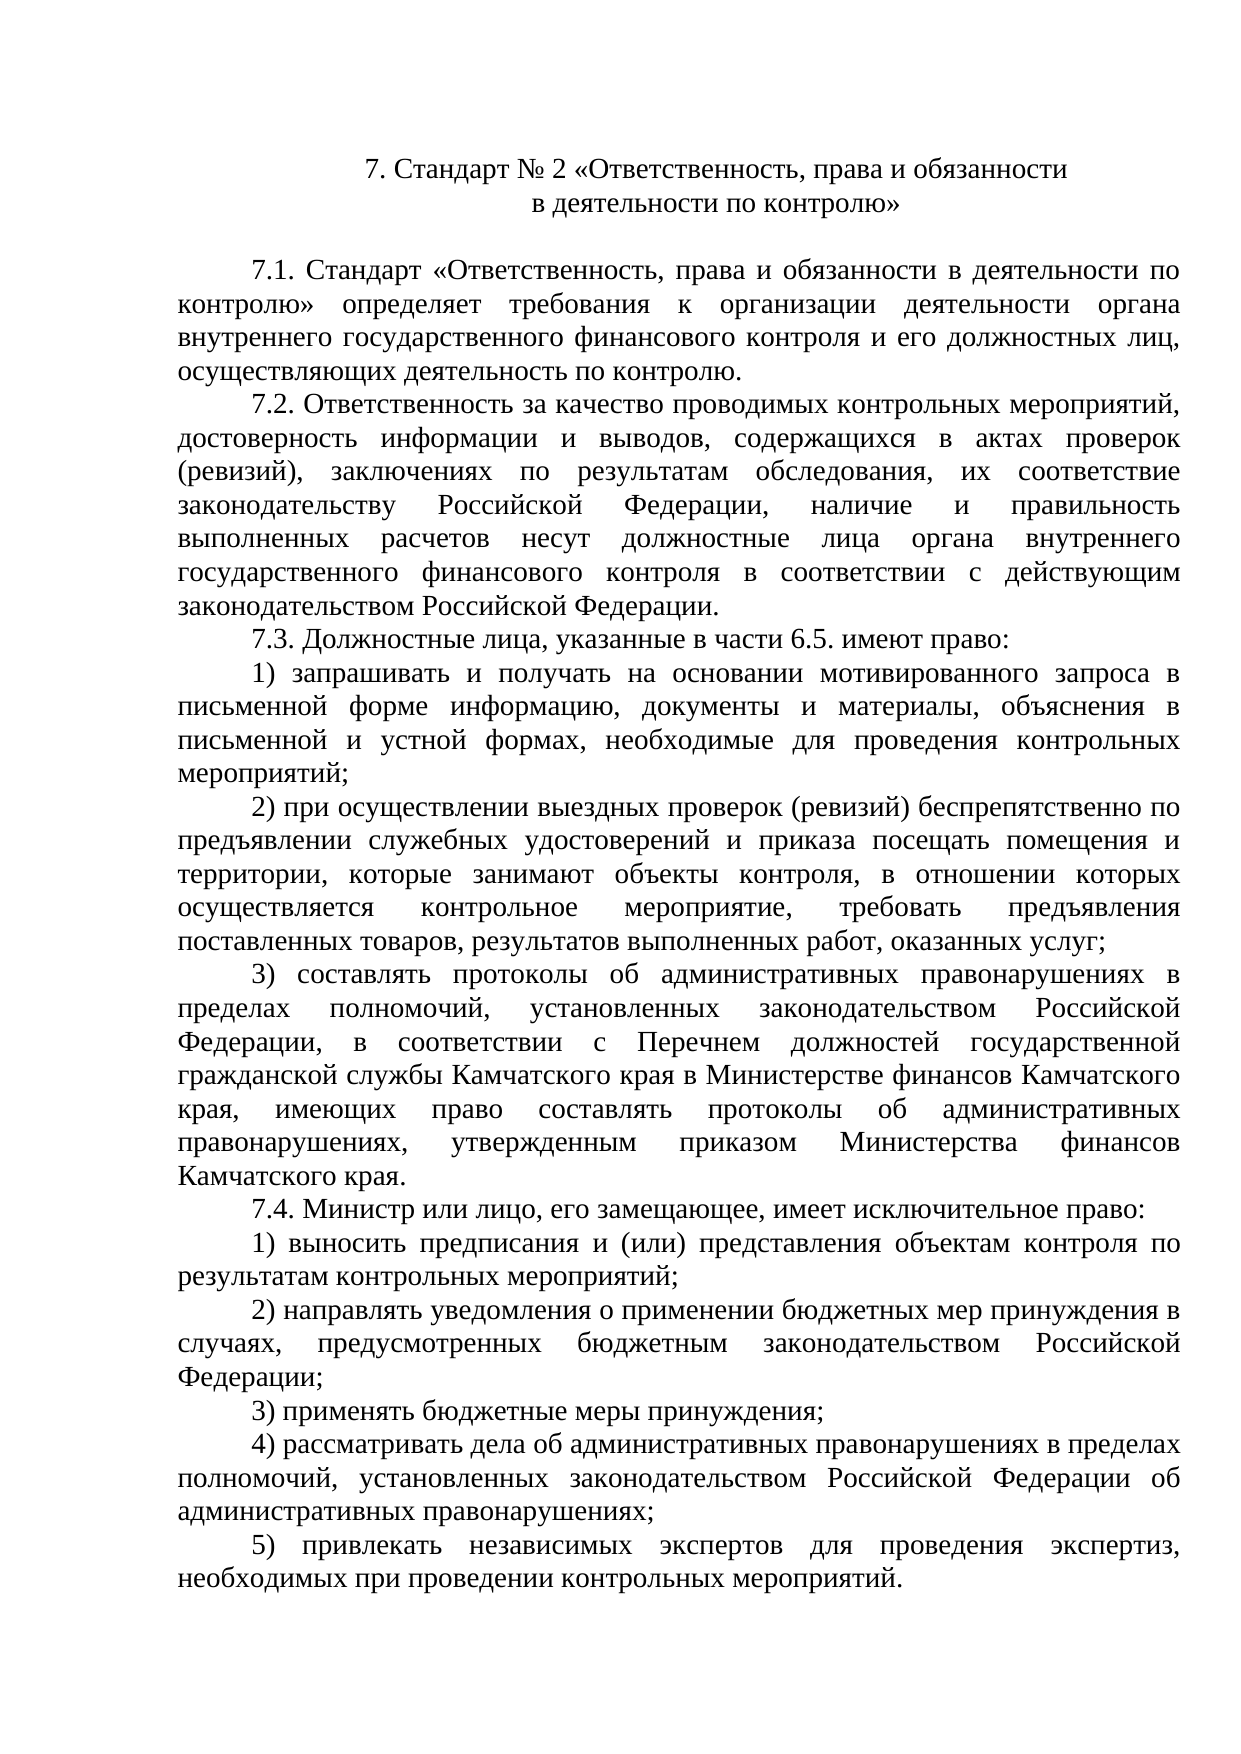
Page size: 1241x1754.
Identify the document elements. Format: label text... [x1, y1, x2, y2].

text 7.3. Должностные лица, указанные в части 6.5. имеют право: [177, 621, 1181, 655]
text 7.4. Министр или лицо, его замещающее, имеет исключительное право: [177, 1191, 1181, 1225]
text 1) выносить предписания и (или) представления объектам контроля по результатам контрольных мероприятий; [177, 1225, 1181, 1292]
text 7.2. Ответственность за качество проводимых контрольных мероприятий, достоверность информации и выводов, содержащихся в актах проверок (ревизий), заключениях по результатам обследования, их соответствие законодательству Российской Федерации, наличие и правильность выполненных расчетов несут должностные лица органа внутреннего государственного финансового контроля в соответствии с действующим законодательством Российской Федерации. [177, 386, 1181, 621]
text 7.1. Стандарт «Ответственность, права и обязанности в деятельности по контролю» определяет требования к организации деятельности органа внутреннего государственного финансового контроля и его должностных лиц, осуществляющих деятельность по контролю. [177, 252, 1181, 386]
text 7. Стандарт № 2 «Ответственность, права и обязанности [177, 152, 1181, 185]
text в деятельности по контролю» [177, 185, 1181, 219]
text 3) применять бюджетные меры принуждения; [177, 1393, 1181, 1426]
text 5) привлекать независимых экспертов для проведения экспертиз, необходимых при проведении контрольных мероприятий. [177, 1527, 1181, 1594]
text 1) запрашивать и получать на основании мотивированного запроса в письменной форме информацию, документы и материалы, объяснения в письменной и устной формах, необходимые для проведения контрольных мероприятий; [177, 655, 1181, 789]
text 3) составлять протоколы об административных правонарушениях в пределах полномочий, установленных законодательством Российской Федерации, в соответствии с Перечнем должностей государственной гражданской службы Камчатского края в Министерстве финансов Камчатского края, имеющих право составлять протоколы об административных правонарушениях, утвержденным приказом Министерства финансов Камчатского края. [177, 957, 1181, 1191]
text 2) при осуществлении выездных проверок (ревизий) беспрепятственно по предъявлении служебных удостоверений и приказа посещать помещения и территории, которые занимают объекты контроля, в отношении которых осуществляется контрольное мероприятие, требовать предъявления поставленных товаров, результатов выполненных работ, оказанных услуг; [177, 789, 1181, 957]
text 4) рассматривать дела об административных правонарушениях в пределах полномочий, установленных законодательством Российской Федерации об административных правонарушениях; [177, 1426, 1181, 1527]
text 2) направлять уведомления о применении бюджетных мер принуждения в случаях, предусмотренных бюджетным законодательством Российской Федерации; [177, 1292, 1181, 1393]
